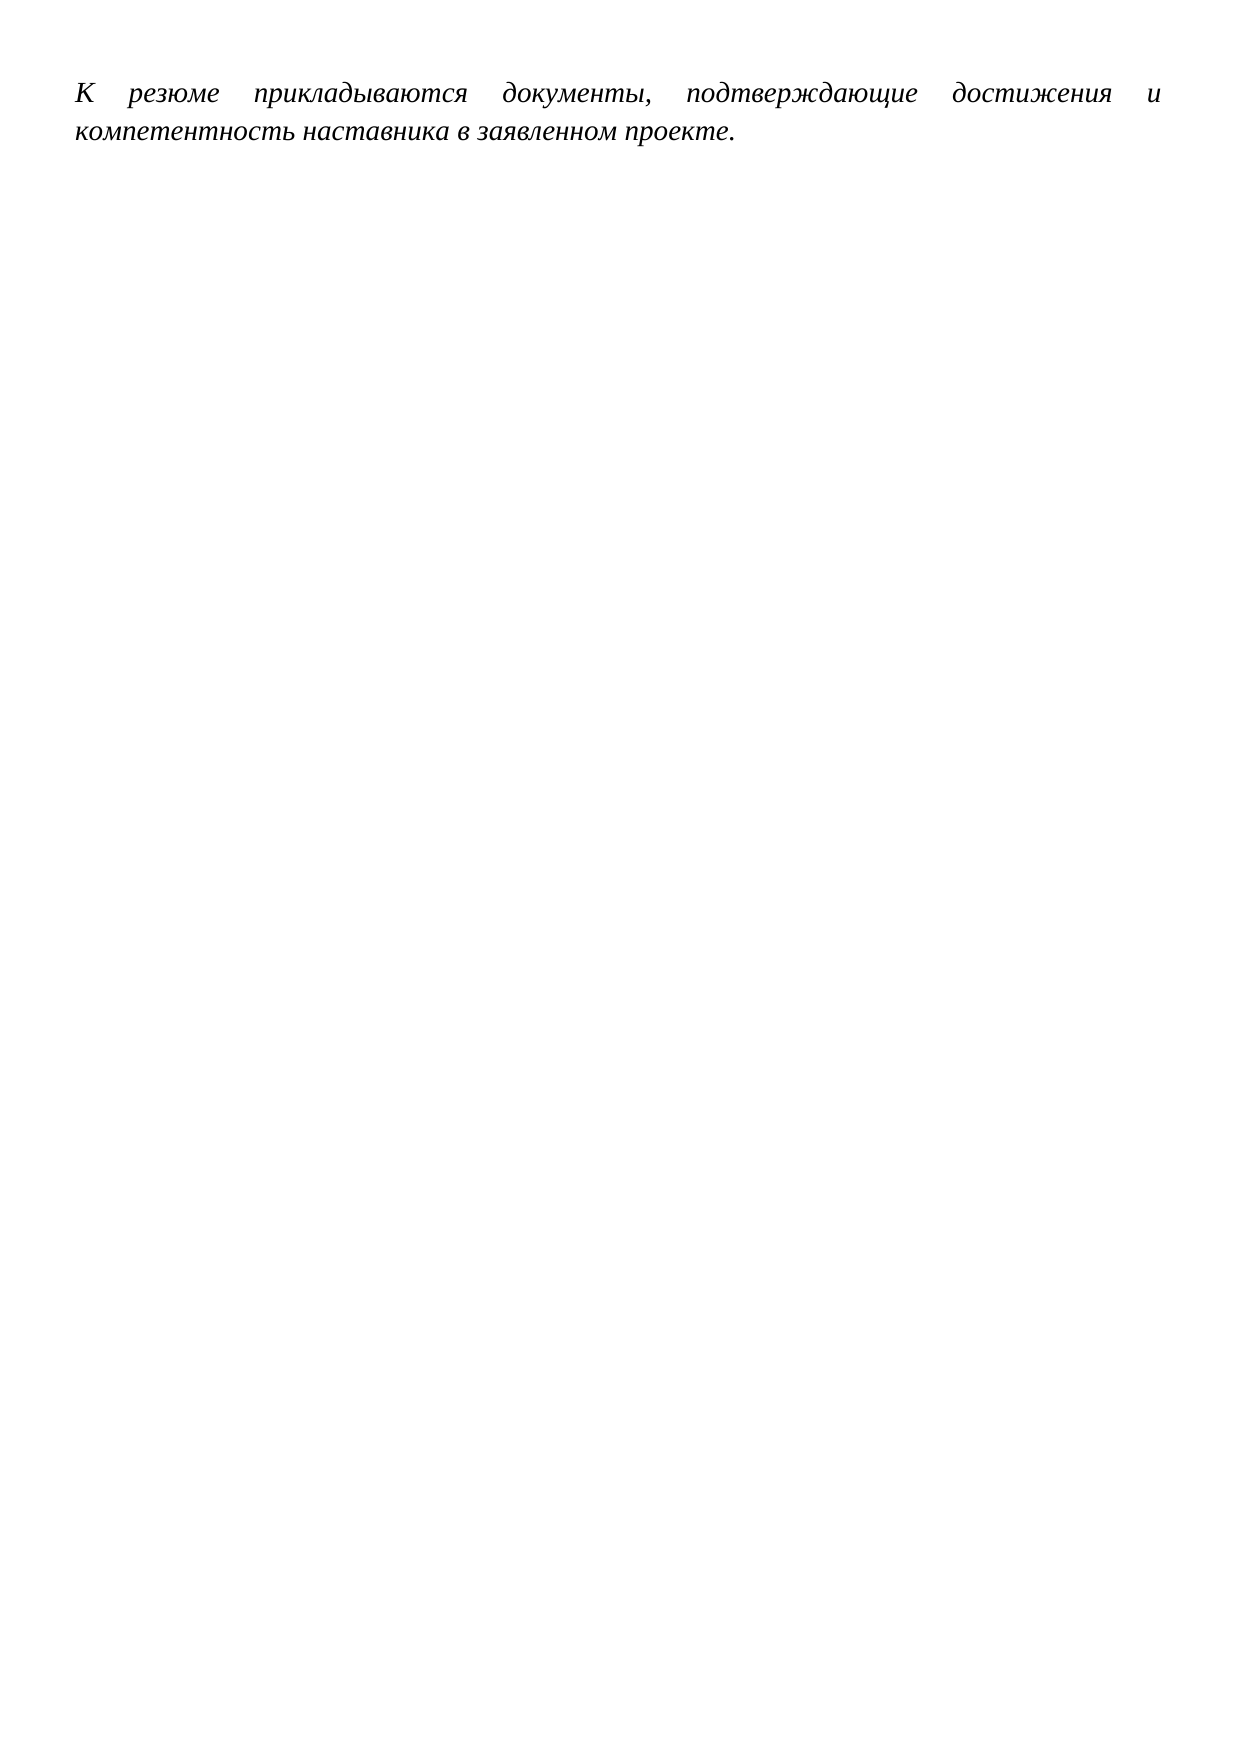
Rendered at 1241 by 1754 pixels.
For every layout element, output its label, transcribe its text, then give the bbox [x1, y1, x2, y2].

text К резюме прикладываются документы, подтверждающие достижения и компетентность наставника в заявленном проекте. [75, 75, 1165, 147]
